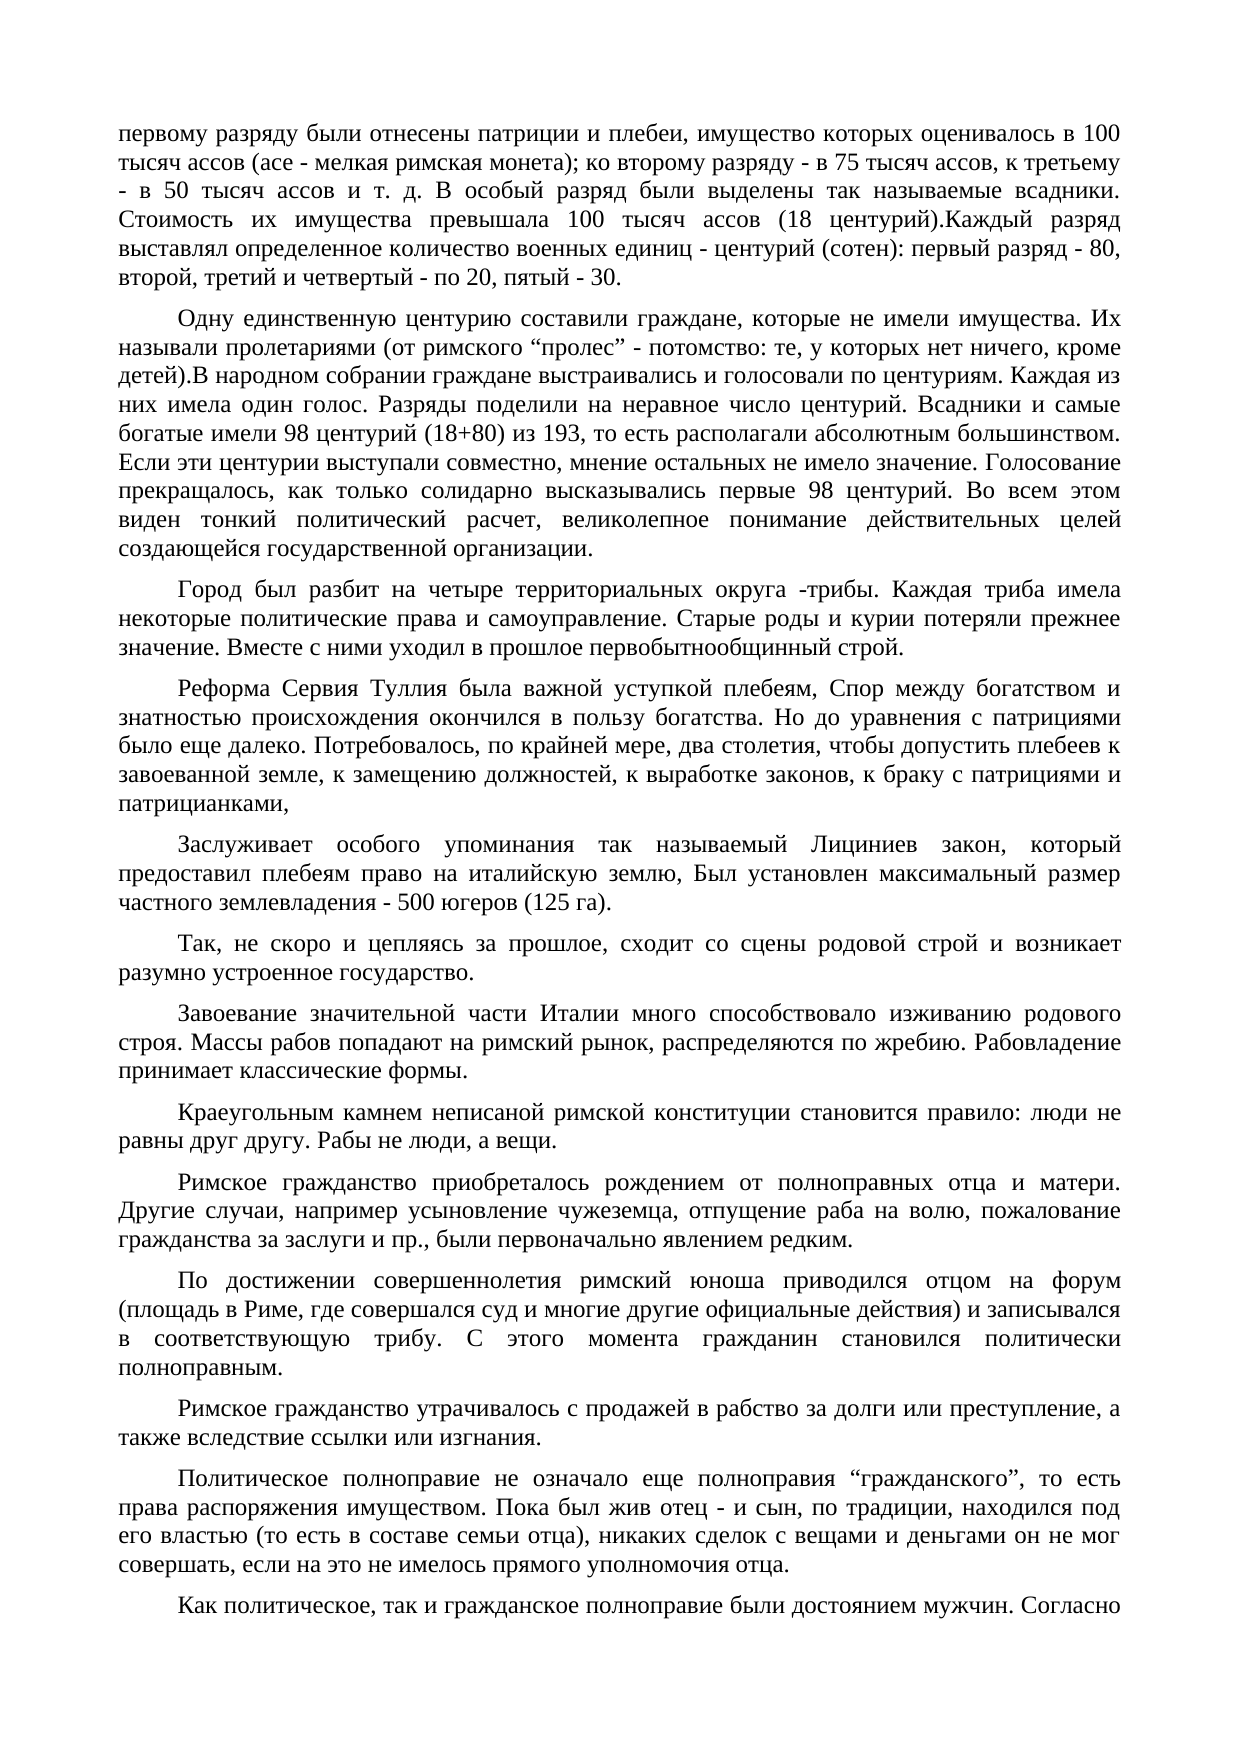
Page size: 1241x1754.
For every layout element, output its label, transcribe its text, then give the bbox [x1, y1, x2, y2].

text Одну единственную центурию составили граждане, которые не имели имущества. Их называли пролетариями (от римского “пролес” - потомство: те, у которых нет ничего, кроме детей).В народном собрании граждане выстраивались и голосовали по центуриям. Каждая из них имела один голос. Разряды поделили на неравное число центурий. Всадники и самые богатые имели 98 центурий (18+80) из 193, то есть располагали абсолютным большинством. Если эти центурии выступали совместно, мнение остальных не имело значение. Голосование прекращалось, как только солидарно высказывались первые 98 центурий. Во всем этом виден тонкий политический расчет, великолепное понимание действительных целей создающейся государственной организации. [118, 303, 1122, 562]
text Римское гражданство утрачивалось с продажей в рабство за долги или преступление, а также вследствие ссылки или изгнания. [118, 1393, 1122, 1451]
text Политическое полноправие не означало еще полноправия “гражданского”, то есть права распоряжения имуществом. Пока был жив отец - и сын, по традиции, находился под его властью (то есть в составе семьи отца), никаких сделок с вещами и деньгами он не мог совершать, если на это не имелось прямого уполномочия отца. [118, 1463, 1122, 1578]
text Римское гражданство приобреталось рождением от полноправных отца и матери. Другие случаи, например усыновление чужеземца, отпущение раба на волю, пожалование гражданства за заслуги и пр., были первоначально явлением редким. [118, 1167, 1122, 1253]
text Заслуживает особого упоминания так называемый Лициниев закон, который предоставил плебеям право на италийскую землю, Был установлен максимальный размер частного землевладения - 500 югеров (125 га). [118, 829, 1122, 916]
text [118, 118, 1122, 291]
text Так, не скоро и цепляясь за прошлое, сходит со сцены родовой строй и возникает разумно устроенное государство. [118, 928, 1122, 986]
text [118, 1591, 1122, 1619]
text Краеугольным камнем неписаной римской конституции становится правило: люди не равны друг другу. Рабы не люди, а вещи. [118, 1097, 1122, 1154]
text Реформа Сервия Туллия была важной уступкой плебеям, Спор между богатством и знатностью происхождения окончился в пользу богатства. Но до уравнения с патрициями было еще далеко. Потребовалось, по крайней мере, два столетия, чтобы допустить плебеев к завоеванной земле, к замещению должностей, к выработке законов, к браку с патрициями и патрицианками, [118, 673, 1122, 817]
text Завоевание значительной части Италии много способствовало изживанию родового строя. Массы рабов попадают на римский рынок, распределяются по жребию. Рабовладение принимает классические формы. [118, 998, 1122, 1084]
text По достижении совершеннолетия римский юноша приводился отцом на форум (площадь в Риме, где совершался суд и многие другие официальные действия) и записывался в соответствующую трибу. С этого момента гражданин становился политически полноправным. [118, 1266, 1122, 1381]
text Город был разбит на четыре территориальных округа -трибы. Каждая триба имела некоторые политические права и самоуправление. Старые роды и курии потеряли прежнее значение. Вместе с ними уходил в прошлое первобытнообщинный строй. [118, 574, 1122, 661]
